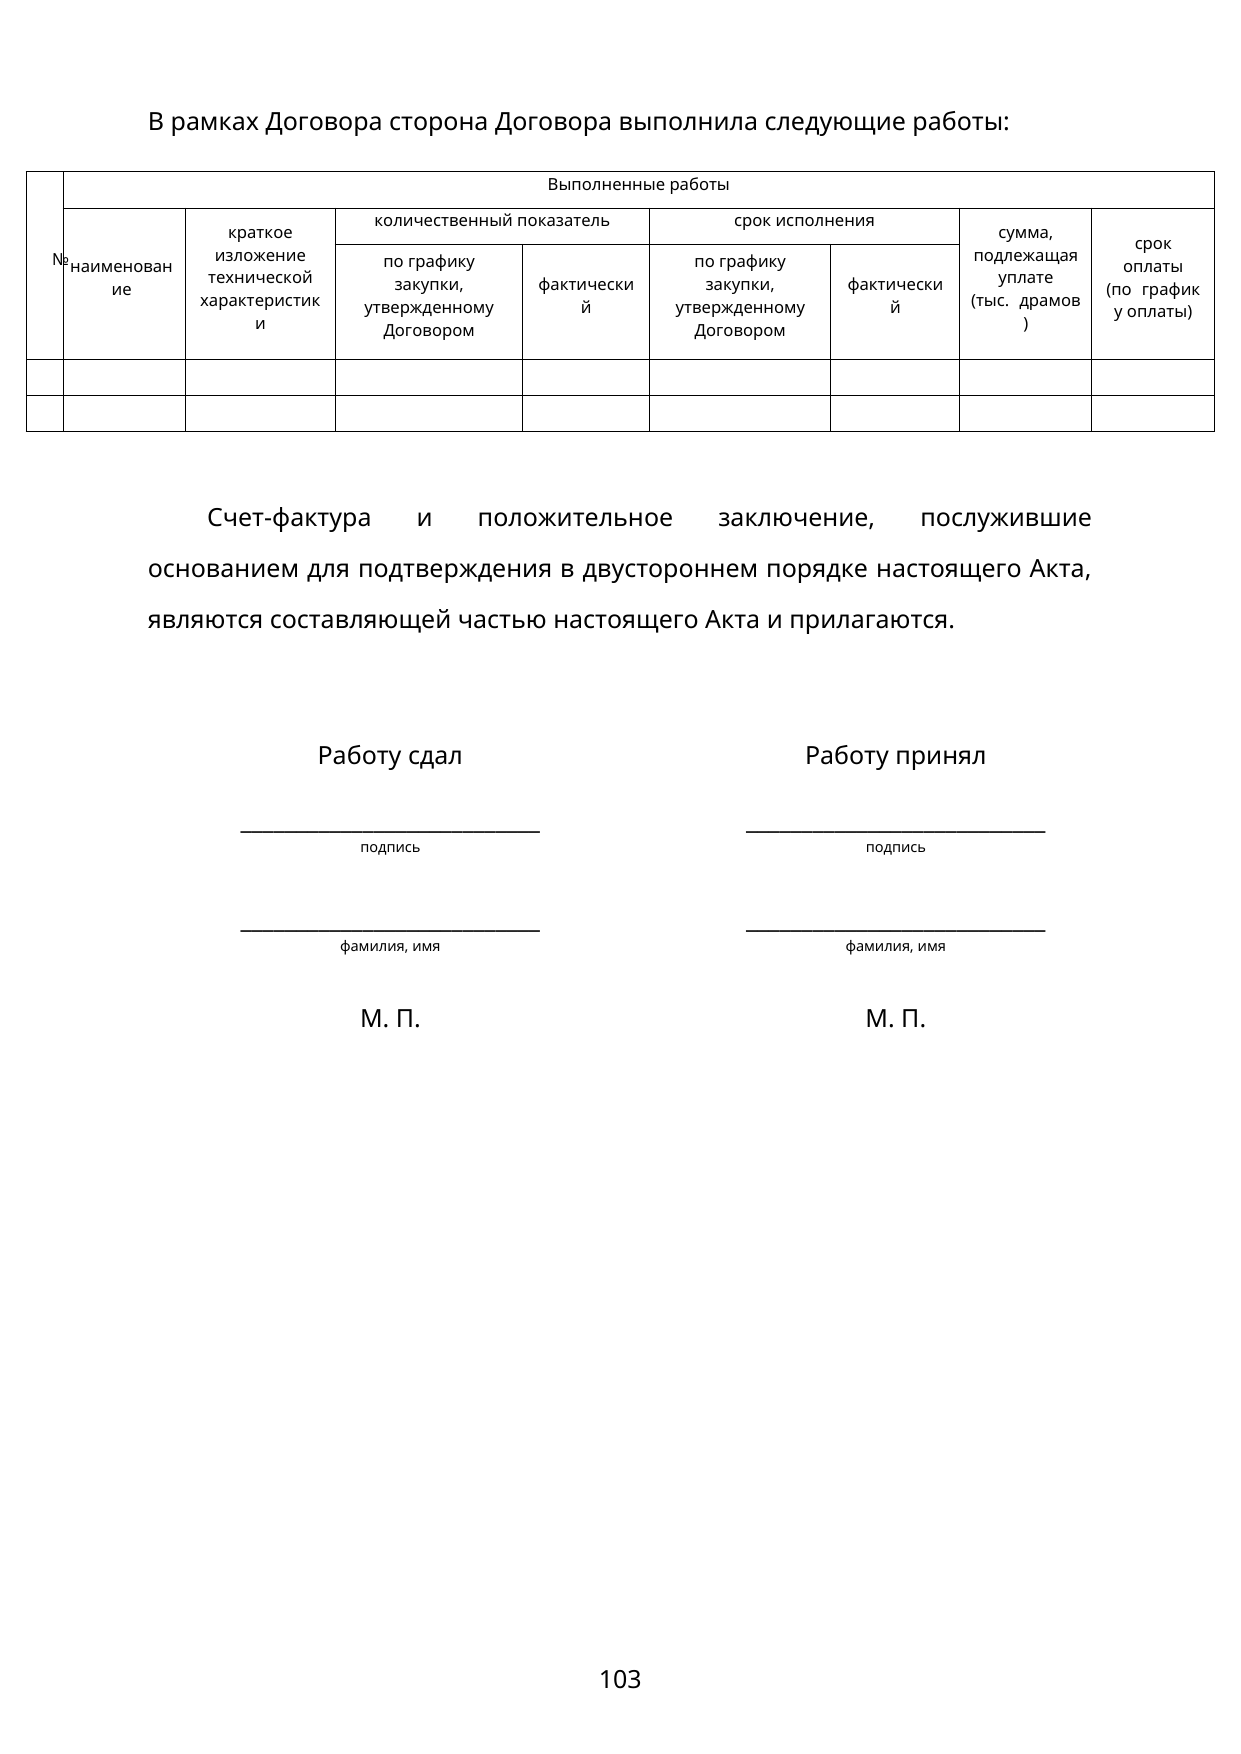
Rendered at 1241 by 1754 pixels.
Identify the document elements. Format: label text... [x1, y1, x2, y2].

table_cell [831, 396, 959, 431]
table_cell фактический [523, 245, 649, 359]
table_cell [960, 396, 1091, 431]
table_cell количественный показатель [336, 209, 649, 244]
table_header Работу сдал [136, 738, 642, 802]
table_cell М. П. [136, 1001, 642, 1066]
table_cell [27, 360, 63, 395]
table_cell ___________________________ фамилия, имя [136, 902, 642, 1001]
table_cell [336, 360, 522, 395]
table_cell [336, 396, 522, 431]
table_cell срок оплаты (по графику оплаты) [1092, 209, 1214, 359]
table_cell сумма, подлежащая уплате (тыс. драмов) [960, 209, 1091, 359]
table_cell [186, 360, 335, 395]
table_cell ___________________________ подпись [136, 803, 642, 902]
table_header Выполненные работы [64, 172, 1214, 207]
table_cell по графику закупки, утвержденному Договором [336, 245, 522, 359]
table_cell [1092, 396, 1214, 431]
table_cell [650, 396, 830, 431]
table_cell [27, 396, 63, 431]
table_cell [186, 396, 335, 431]
table_header № [27, 172, 63, 359]
table_cell [960, 360, 1091, 395]
table_cell ___________________________ подпись [642, 803, 1147, 902]
table_cell фактический [831, 245, 959, 359]
table_cell краткое изложение технической характеристики [186, 209, 335, 359]
table_cell [523, 360, 649, 395]
table_cell [523, 396, 649, 431]
table_cell наименование [64, 209, 185, 359]
table_cell [1092, 360, 1214, 395]
table_cell [64, 396, 185, 431]
table_cell [64, 360, 185, 395]
table_header Работу принял [642, 738, 1147, 802]
text В рамках Договора сторона Договора выполнила следующие работы: [148, 103, 1092, 137]
table_cell [831, 360, 959, 395]
table_cell срок исполнения [650, 209, 959, 244]
table_cell ___________________________ фамилия, имя [642, 902, 1147, 1001]
table_cell [650, 360, 830, 395]
table_cell по графику закупки, утвержденному Договором [650, 245, 830, 359]
table_cell М. П. [642, 1001, 1147, 1066]
text Счет-фактура и положительное заключение, послужившие основанием для подтверждения в двустороннем порядке настоящего Акта, являются составляющей частью настоящего Акта и прилагаются. [148, 500, 1092, 636]
